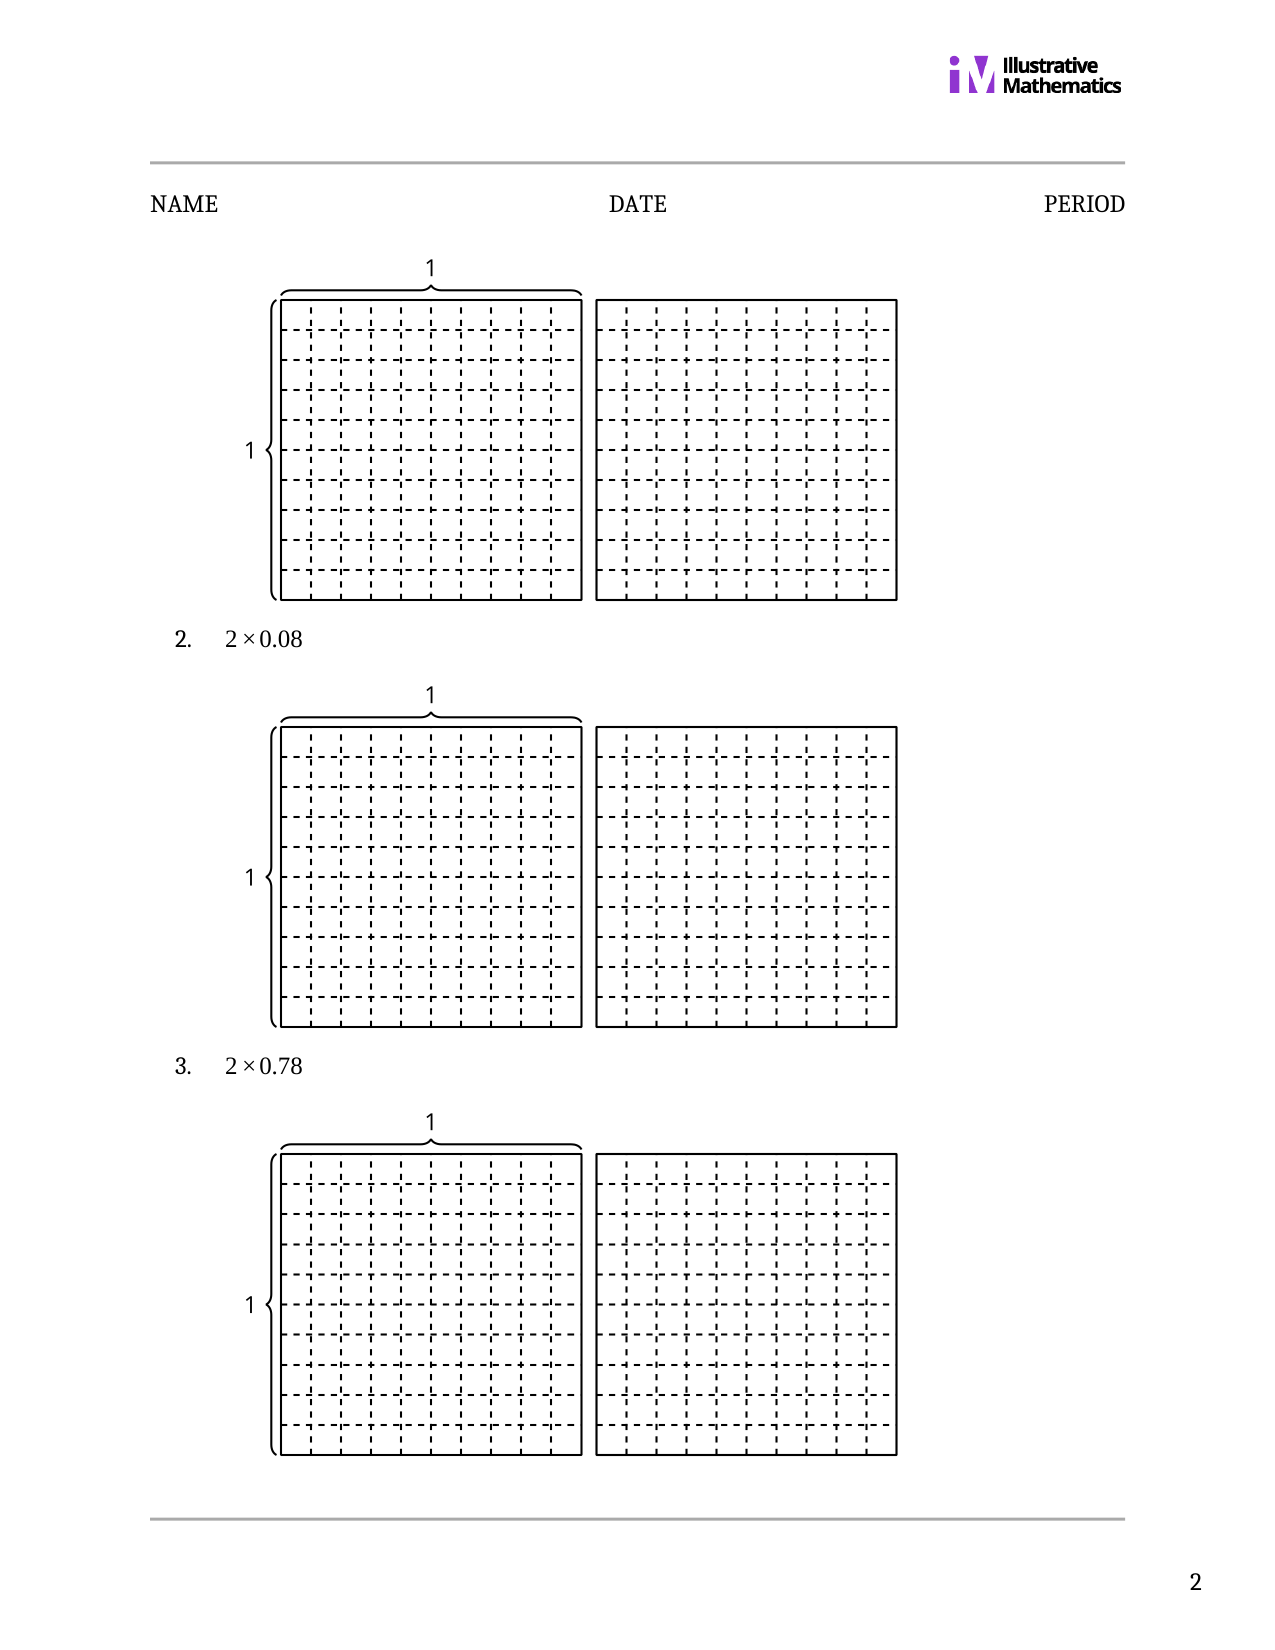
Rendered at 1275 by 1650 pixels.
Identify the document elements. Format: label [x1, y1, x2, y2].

picture [243, 1101, 904, 1470]
picture [243, 247, 904, 615]
picture [243, 674, 904, 1042]
picture [949, 55, 1121, 93]
